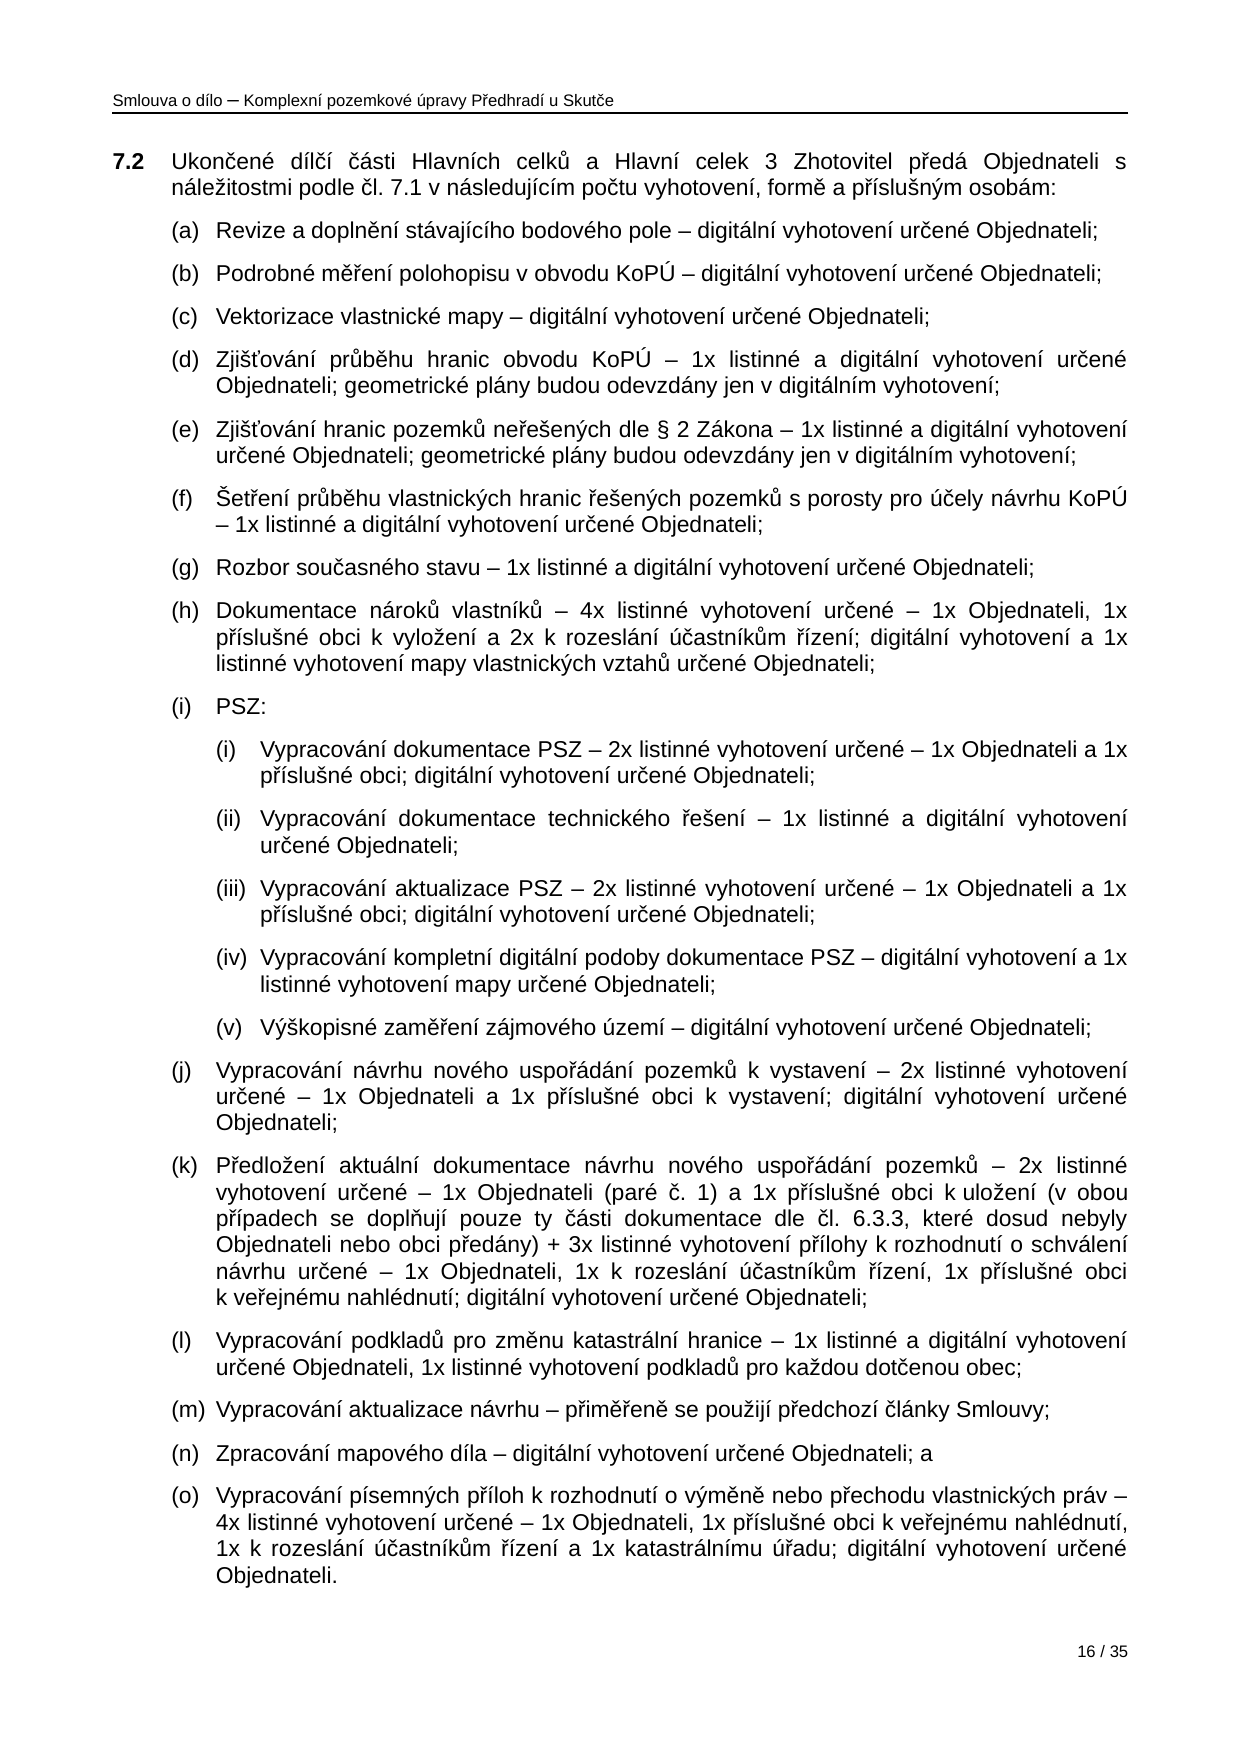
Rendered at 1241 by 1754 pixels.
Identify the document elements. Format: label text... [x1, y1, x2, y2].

list Zjišťování hranic pozemků neřešených dle § 2 Zákona – 1x listinné a digitální vyhotovení určené Objednateli; geometrické plány budou odevzdány jen v digitálním vyhotovení; [171, 416, 1128, 468]
list Vypracování aktualizace návrhu – přiměřeně se použijí předchozí články Smlouvy; [171, 1396, 1128, 1423]
list Vypracování kompletní digitální podoby dokumentace PSZ – digitální vyhotovení a 1x listinné vyhotovení mapy určené Objednateli; [216, 944, 1128, 997]
list Předložení aktuální dokumentace návrhu nového uspořádání pozemků – 2x listinné vyhotovení určené – 1x Objednateli (paré č. 1) a 1x příslušné obci k uložení (v obou případech se doplňují pouze ty části dokumentace dle čl. 6.3.3, které dosud nebyly Objednateli nebo obci předány) + 3x listinné vyhotovení přílohy k rozhodnutí o schválení návrhu určené – 1x Objednateli, 1x k rozeslání účastníkům řízení, 1x příslušné obci k veřejnému nahlédnutí; digitální vyhotovení určené Objednateli; [171, 1152, 1128, 1310]
list Rozbor současného stavu – 1x listinné a digitální vyhotovení určené Objednateli; [171, 554, 1128, 581]
list Vypracování dokumentace technického řešení – 1x listinné a digitální vyhotovení určené Objednateli; [216, 805, 1128, 858]
list Revize a doplnění stávajícího bodového pole – digitální vyhotovení určené Objednateli; [171, 217, 1128, 243]
list Výškopisné zaměření zájmového území – digitální vyhotovení určené Objednateli; [216, 1013, 1128, 1040]
list Vypracování aktualizace PSZ – 2x listinné vyhotovení určené – 1x Objednateli a 1x příslušné obci; digitální vyhotovení určené Objednateli; [216, 875, 1128, 927]
list Vypracování dokumentace PSZ – 2x listinné vyhotovení určené – 1x Objednateli a 1x příslušné obci; digitální vyhotovení určené Objednateli; [216, 736, 1128, 789]
list PSZ: [171, 693, 1128, 719]
list Podrobné měření polohopisu v obvodu KoPÚ – digitální vyhotovení určené Objednateli; [171, 260, 1128, 286]
list Šetření průběhu vlastnických hranic řešených pozemků s porosty pro účely návrhu KoPÚ – 1x listinné a digitální vyhotovení určené Objednateli; [171, 485, 1128, 538]
list Vypracování písemných příloh k rozhodnutí o výměně nebo přechodu vlastnických práv – 4x listinné vyhotovení určené – 1x Objednateli, 1x příslušné obci k veřejnému nahlédnutí, 1x k rozeslání účastníkům řízení a 1x katastrálnímu úřadu; digitální vyhotovení určené Objednateli. [171, 1482, 1128, 1588]
list Vektorizace vlastnické mapy – digitální vyhotovení určené Objednateli; [171, 303, 1128, 329]
list Zpracování mapového díla – digitální vyhotovení určené Objednateli; a [171, 1439, 1128, 1466]
list Vypracování podkladů pro změnu katastrální hranice – 1x listinné a digitální vyhotovení určené Objednateli, 1x listinné vyhotovení podkladů pro každou dotčenou obec; [171, 1327, 1128, 1380]
list Vypracování návrhu nového uspořádání pozemků k vystavení – 2x listinné vyhotovení určené – 1x Objednateli a 1x příslušné obci k vystavení; digitální vyhotovení určené Objednateli; [171, 1057, 1128, 1136]
list Dokumentace nároků vlastníků – 4x listinné vyhotovení určené – 1x Objednateli, 1x příslušné obci k vyložení a 2x k rozeslání účastníkům řízení; digitální vyhotovení a 1x listinné vyhotovení mapy vlastnických vztahů určené Objednateli; [171, 597, 1128, 676]
list Zjišťování průběhu hranic obvodu KoPÚ – 1x listinné a digitální vyhotovení určené Objednateli; geometrické plány budou odevzdány jen v digitálním vyhotovení; [171, 346, 1128, 399]
text Ukončené dílčí části Hlavních celků a Hlavní celek 3 Zhotovitel předá Objednateli s náležitostmi podle čl. 7.1 v následujícím počtu vyhotovení, formě a příslušným osobám: [112, 148, 1128, 200]
